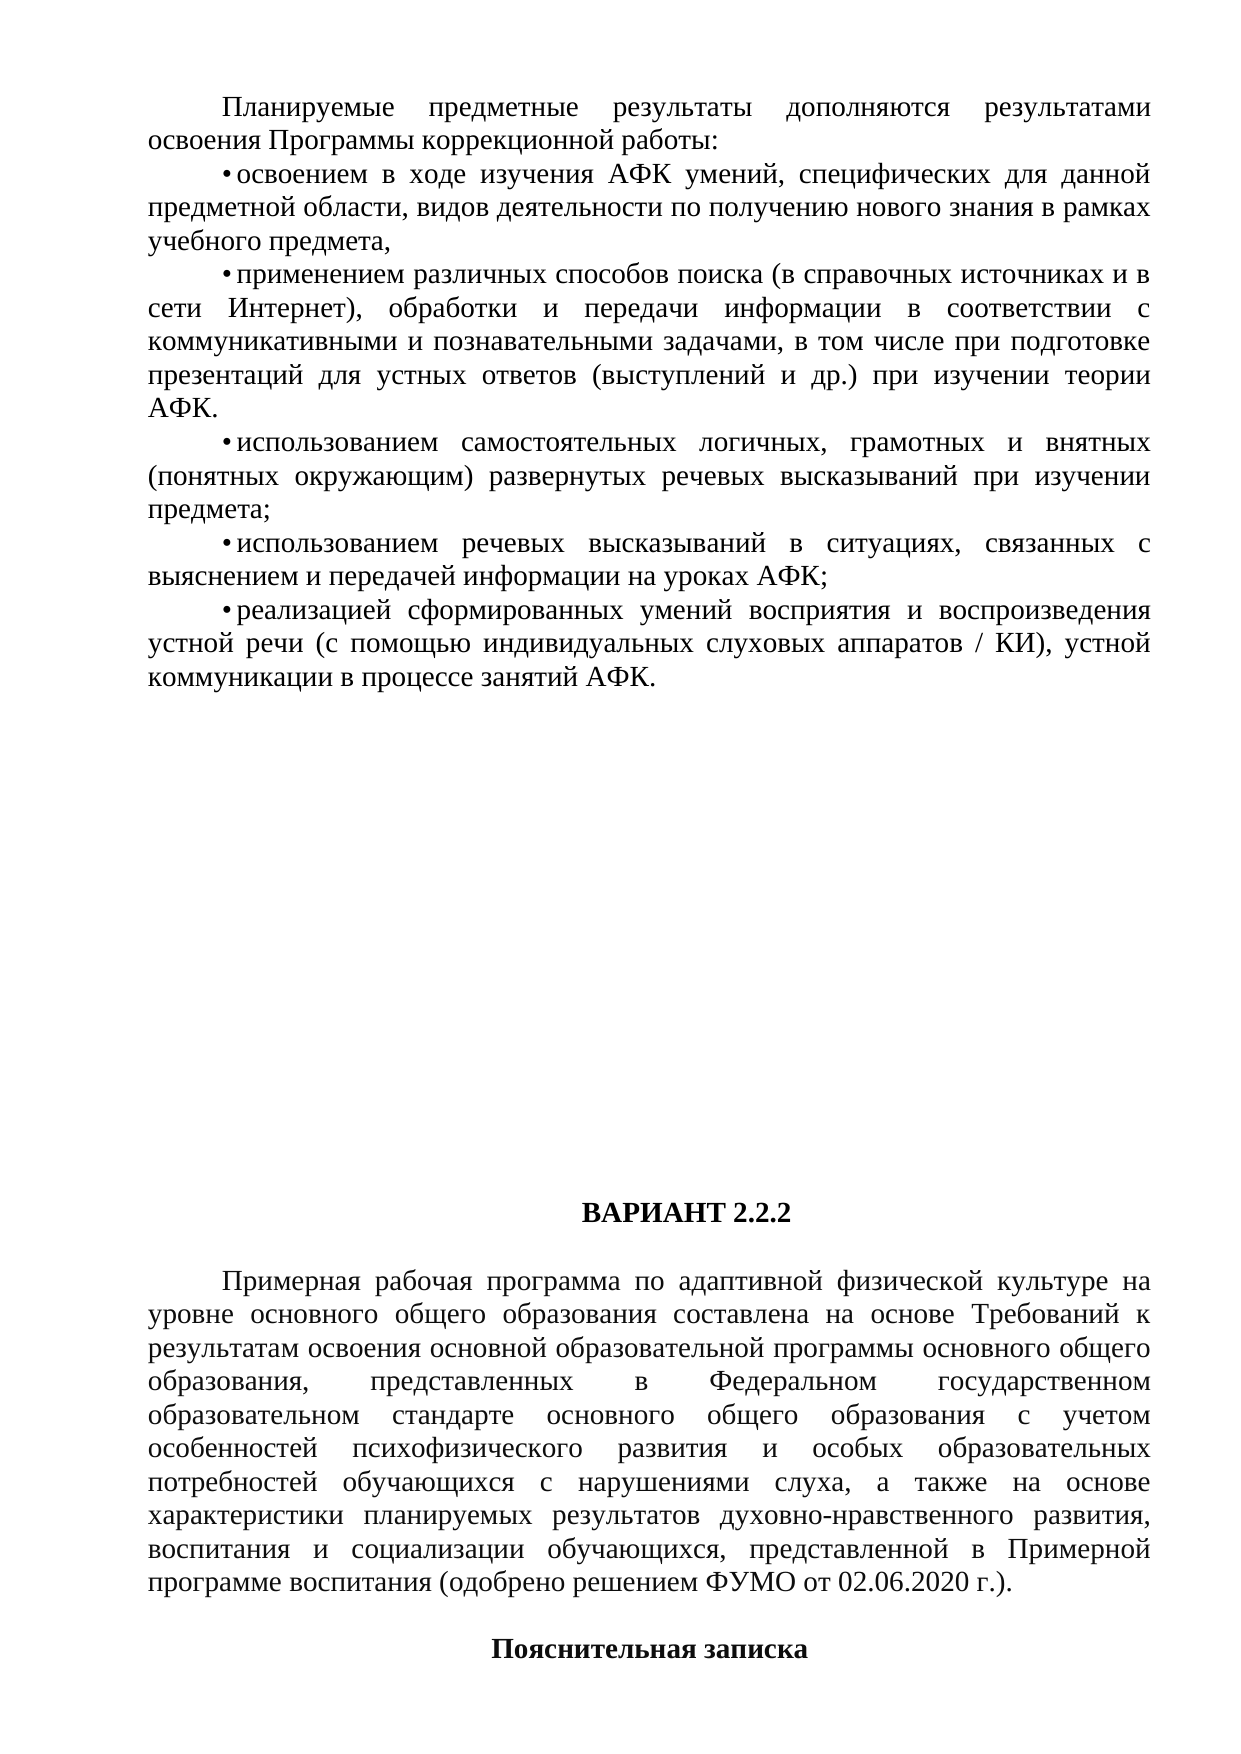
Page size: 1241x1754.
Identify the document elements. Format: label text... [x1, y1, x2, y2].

text Примерная рабочая программа по адаптивной физической культуре на уровне основного общего образования составлена на основе Требований к результатам освоения основной образовательной программы основного общего образования, представленных в Федеральном государственном образовательном стандарте основного общего образования с учетом особенностей психофизического развития и особых образовательных потребностей обучающихся с нарушениями слуха, а также на основе характеристики планируемых результатов духовно-нравственного развития, воспитания и социализации обучающихся, представленной в Примерной программе воспитания (одобрено решением ФУМО от 02.06.2020 г.). [148, 1263, 1152, 1598]
text • использованием речевых высказываний в ситуациях, связанных с выяснением и передачей информации на уроках АФК; [148, 525, 1152, 592]
text Пояснительная записка [148, 1632, 1152, 1665]
text • использованием самостоятельных логичных, грамотных и внятных (понятных окружающим) развернутых речевых высказываний при изучении предмета; [148, 424, 1152, 525]
text • освоением в ходе изучения АФК умений, специфических для данной предметной области, видов деятельности по получению нового знания в рамках учебного предмета, [148, 156, 1152, 256]
text ВАРИАНТ 2.2.2 [148, 1196, 1152, 1229]
text • применением различных способов поиска (в справочных источниках и в сети Интернет), обработки и передачи информации в соответствии с коммуникативными и познавательными задачами, в том числе при подготовке презентаций для устных ответов (выступлений и др.) при изучении теории АФК. [148, 256, 1152, 424]
text Планируемые предметные результаты дополняются результатами освоения Программы коррекционной работы: [148, 89, 1152, 156]
text • реализацией сформированных умений восприятия и воспроизведения устной речи (с помощью индивидуальных слуховых аппаратов / КИ), устной коммуникации в процессе занятий АФК. [148, 592, 1152, 692]
